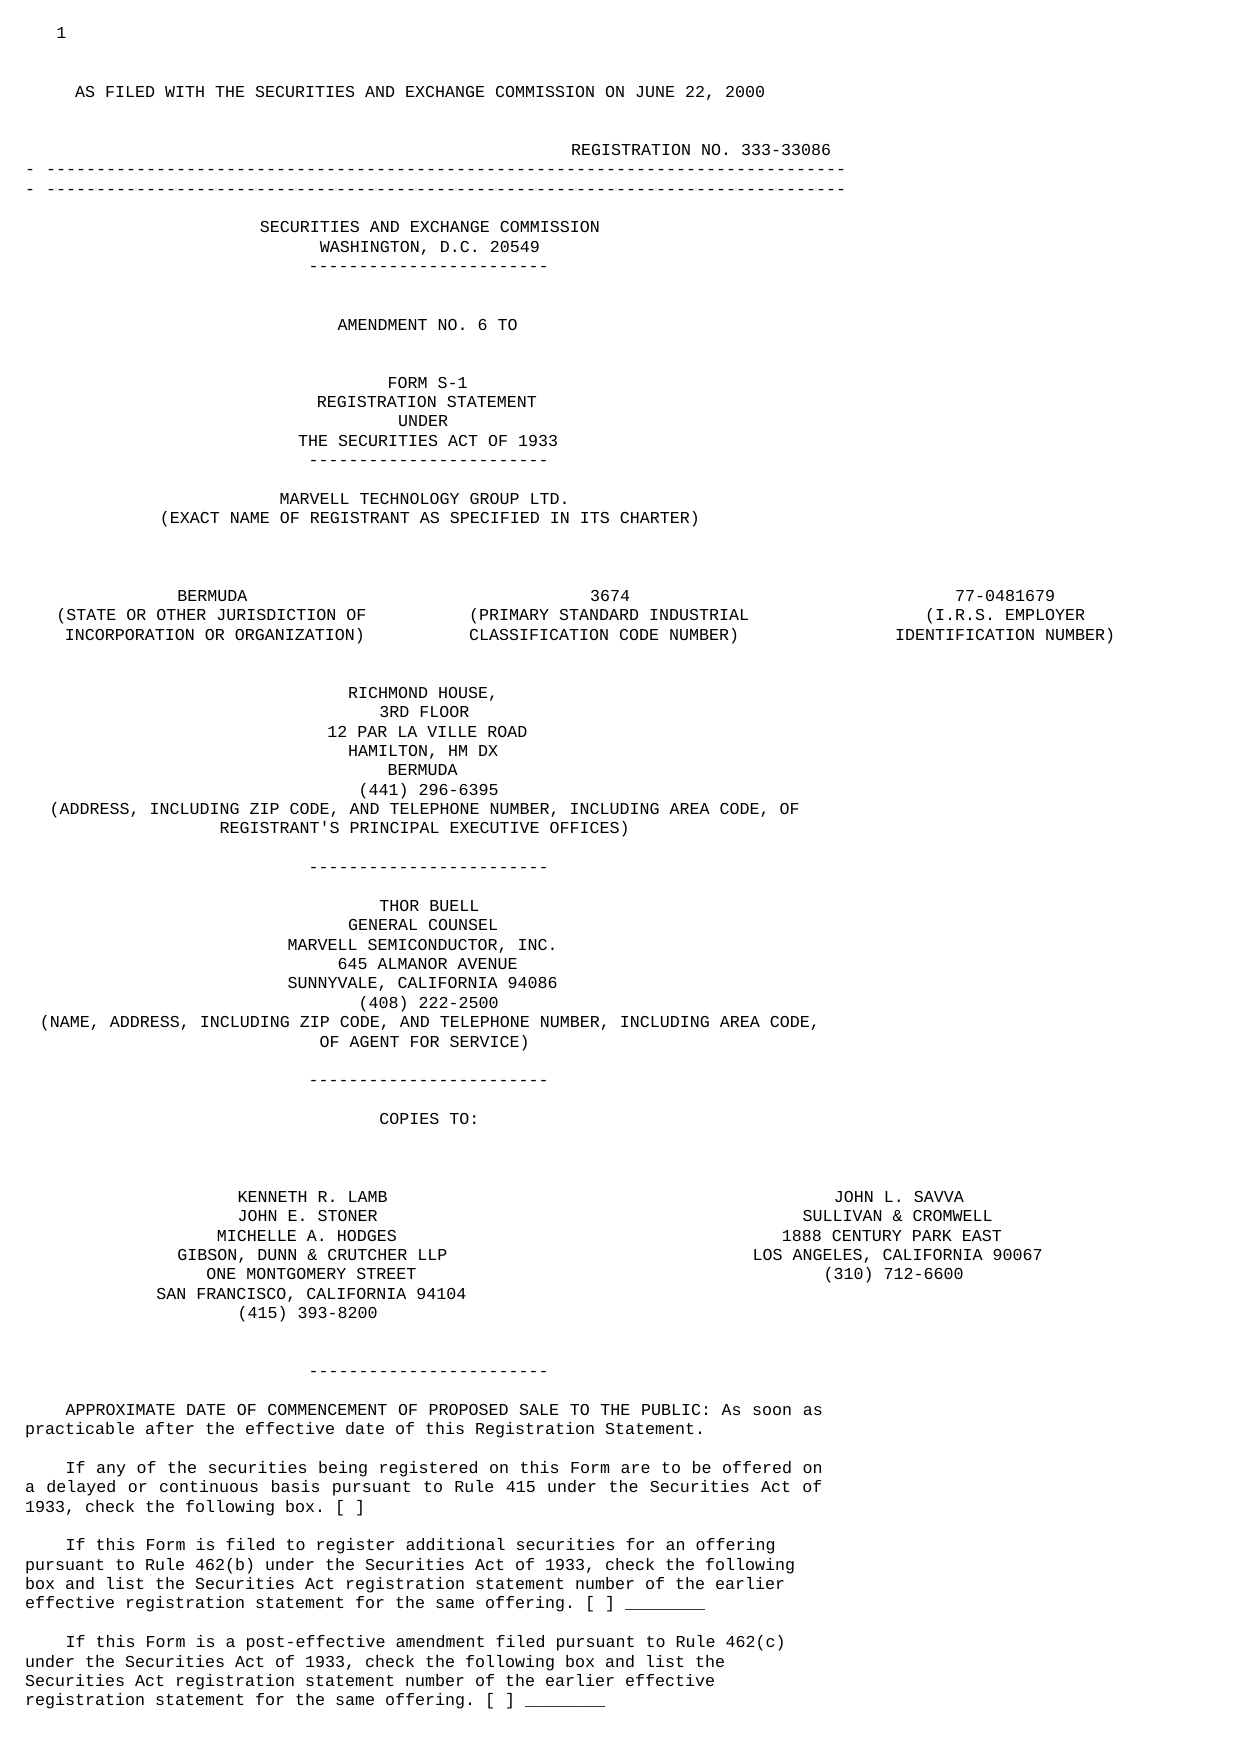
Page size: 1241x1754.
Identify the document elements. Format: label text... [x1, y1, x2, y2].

text 77-0481679 [894, 587, 1115, 606]
text GENERAL COUNSEL [348, 917, 1115, 936]
text THE SECURITIES ACT OF 1933 [298, 432, 1115, 451]
text (STATE OR OTHER JURISDICTION OF [56, 607, 394, 626]
text SUNNYVALE, CALIFORNIA 94086 [287, 975, 1115, 994]
text JOHN L. SAVVA [834, 1188, 1115, 1207]
text REGISTRATION NO. 333-33086 [571, 142, 1115, 160]
text BERMUDA [387, 762, 1115, 781]
text KENNETH R. LAMB [237, 1188, 677, 1207]
text COPIES TO: [379, 1111, 1115, 1129]
text INCORPORATION OR ORGANIZATION) [64, 626, 394, 645]
text (441) 296-6395 [358, 781, 1115, 800]
text 12 PAR LA VILLE ROAD [327, 723, 1115, 742]
text ------------------------ [308, 1072, 1115, 1091]
text WASHINGTON, D.C. 20549 [25, 238, 834, 257]
text MARVELL TECHNOLOGY GROUP LTD. [25, 491, 824, 509]
text OF AGENT FOR SERVICE) [25, 1033, 824, 1052]
text (NAME, ADDRESS, INCLUDING ZIP CODE, AND TELEPHONE NUMBER, INCLUDING AREA CODE, [25, 1014, 834, 1033]
text CLASSIFICATION CODE NUMBER) [469, 626, 819, 645]
text AMENDMENT NO. 6 TO [337, 316, 1115, 335]
text JOHN E. STONER [237, 1208, 677, 1227]
text 3RD FLOOR [379, 704, 1115, 723]
text If any of the securities being registered on this Form are to be offered on a delayed or continuous basis pursuant to Rule 415 under the Securities Act of 1933, check the following box. [ ] [25, 1459, 824, 1517]
text ------------------------ [308, 859, 1115, 878]
text (PRIMARY STANDARD INDUSTRIAL [469, 607, 819, 626]
text UNDER [398, 413, 1115, 432]
text AS FILED WITH THE SECURITIES AND EXCHANGE COMMISSION ON JUNE 22, 2000 [75, 83, 1115, 102]
text SULLIVAN & CROMWELL [802, 1208, 1115, 1227]
text (415) 393-8200 [237, 1304, 677, 1323]
text ------------------------ [308, 258, 1115, 277]
text (408) 222-2500 [358, 994, 1115, 1013]
text ------------------------ [308, 1363, 1115, 1382]
list -------------------------------------------------------------------------------- [25, 180, 1115, 199]
text GIBSON, DUNN & CRUTCHER LLP [177, 1246, 677, 1265]
text 1888 CENTURY PARK EAST [782, 1227, 1115, 1246]
text ONE MONTGOMERY STREET [206, 1266, 677, 1285]
text APPROXIMATE DATE OF COMMENCEMENT OF PROPOSED SALE TO THE PUBLIC: As soon as practicable after the effective date of this Registration Statement. [25, 1402, 824, 1440]
text REGISTRATION STATEMENT [317, 394, 1115, 412]
text THOR BUELL [379, 898, 1115, 916]
text (ADDRESS, INCLUDING ZIP CODE, AND TELEPHONE NUMBER, INCLUDING AREA CODE, OF [25, 801, 824, 819]
text IDENTIFICATION NUMBER) [894, 626, 1115, 645]
text MARVELL SEMICONDUCTOR, INC. [287, 936, 1115, 955]
text REGISTRANT'S PRINCIPAL EXECUTIVE OFFICES) [25, 820, 824, 839]
text (I.R.S. EMPLOYER [894, 607, 1115, 626]
text SAN FRANCISCO, CALIFORNIA 94104 [156, 1285, 677, 1304]
text (310) 712-6600 [823, 1266, 1115, 1285]
text FORM S-1 [387, 374, 1115, 393]
text 645 ALMANOR AVENUE [337, 956, 1115, 974]
text BERMUDA [177, 587, 394, 606]
text ------------------------ [308, 452, 1115, 471]
list -------------------------------------------------------------------------------- [25, 161, 1115, 180]
text 3674 [590, 587, 819, 606]
text If this Form is filed to register additional securities for an offering pursuant to Rule 462(b) under the Securities Act of 1933, check the following box and list the Securities Act registration statement number of the earlier effective registration statement for the same offering. [ ] ________ [25, 1537, 803, 1614]
text (EXACT NAME OF REGISTRANT AS SPECIFIED IN ITS CHARTER) [25, 510, 834, 529]
text If this Form is a post-effective amendment filed pursuant to Rule 462(c) under the Securities Act of 1933, check the following box and list the Securities Act registration statement number of the earlier effective registration statement for the same offering. [ ] ________ [25, 1634, 792, 1711]
text 1 [56, 25, 1115, 44]
text LOS ANGELES, CALIFORNIA 90067 [752, 1246, 1115, 1265]
text HAMILTON, HM DX [348, 743, 1115, 761]
text SECURITIES AND EXCHANGE COMMISSION [25, 219, 834, 238]
text RICHMOND HOUSE, [348, 684, 1115, 703]
text MICHELLE A. HODGES [217, 1227, 677, 1246]
